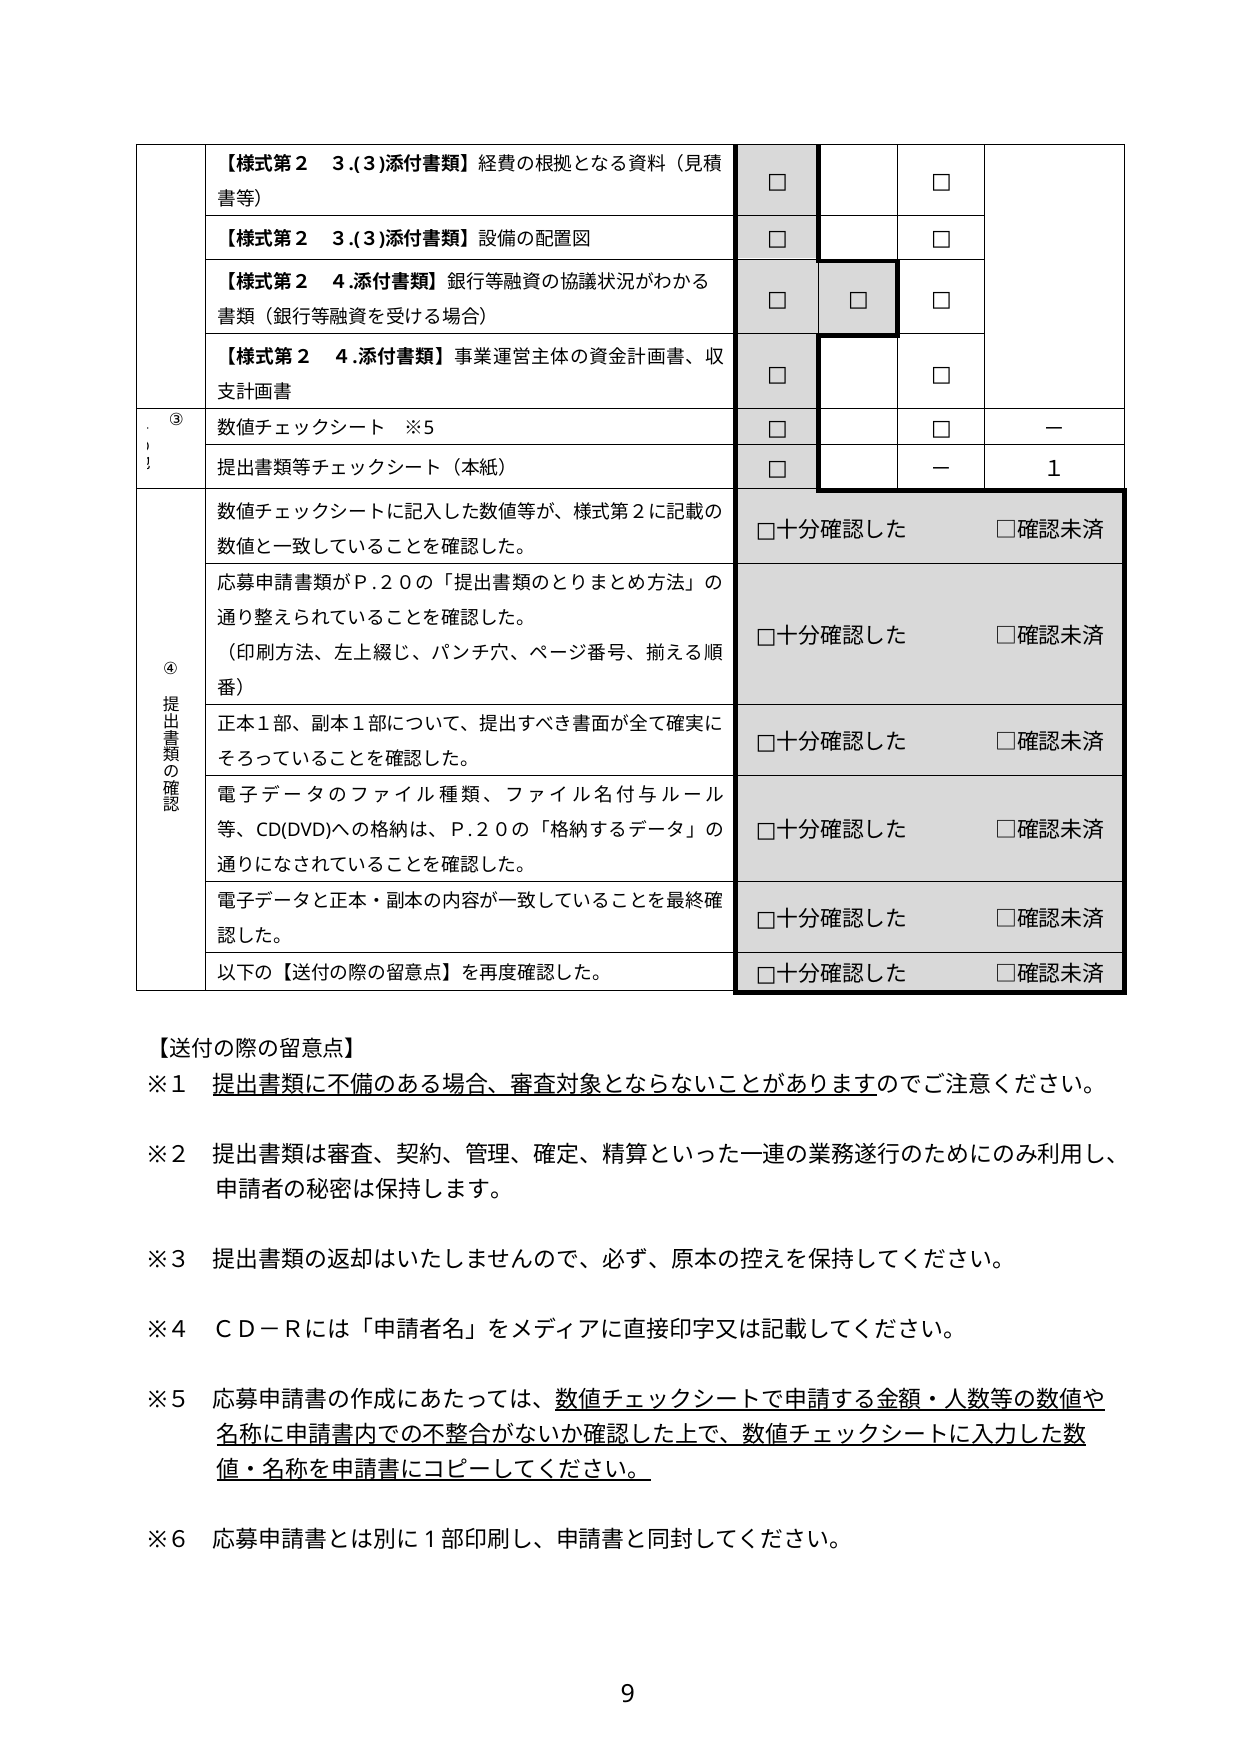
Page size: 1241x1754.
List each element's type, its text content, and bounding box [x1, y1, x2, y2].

table_cell １ [985, 445, 1124, 488]
table_cell 応募申請書類がＰ.２０の「提出書類のとりまとめ方法」の通り整えられていることを確認した。 （印刷方法、左上綴じ、パンチ穴、ページ番号、揃える順番） [206, 564, 733, 704]
table_cell □ [738, 334, 816, 408]
table_cell □十分確認した □確認未済 [738, 564, 1122, 704]
text ※５ 応募申請書の作成にあたっては、数値チェックシートで申請する金額・人数等の数値や名称に申請書内での不整合がないか確認した上で、数値チェックシートに入力した数値・名称を申請書にコピーしてください。 [148, 1380, 1107, 1485]
table_cell □ [819, 263, 895, 333]
table_cell □ [738, 409, 816, 444]
table_cell □ [900, 260, 984, 333]
table_cell □ [738, 216, 816, 258]
table_cell □ [738, 260, 818, 333]
text ※６ 応募申請書とは別に1部印刷し、申請書と同封してください。 [148, 1520, 1107, 1555]
table_cell □十分確認した □確認未済 [738, 705, 1122, 775]
table_cell □ [738, 445, 816, 488]
table_cell 提出書類の確認 [137, 489, 205, 990]
table_cell □ [898, 145, 984, 215]
table_cell □ [738, 145, 816, 215]
text ※１ 提出書類に不備のある場合、審査対象とならないことがありますのでご注意ください。 [148, 1065, 1107, 1100]
table_cell 数値チェックシート ※5 [206, 409, 733, 444]
table_cell 以下の【送付の際の留意点】を再度確認した。 [206, 953, 733, 990]
table_cell □十分確認した □確認未済 [738, 953, 1122, 990]
text ※３ 提出書類の返却はいたしませんので、必ず、原本の控えを保持してください。 [148, 1240, 1107, 1275]
table_cell 【様式第２ ４.添付書類】銀行等融資の協議状況がわかる書類（銀行等融資を受ける場合） [206, 260, 733, 333]
table_cell 【様式第２ ４.添付書類】事業運営主体の資金計画書、収支計画書 [206, 334, 733, 408]
table_cell □ [898, 409, 984, 444]
text 【送付の際の留意点】 [148, 1030, 1107, 1065]
table_cell 正本１部、副本１部について、提出すべき書面が全て確実にそろっていることを確認した。 [206, 705, 733, 775]
table_cell □ [898, 334, 984, 408]
table_cell [821, 338, 897, 408]
table_cell 提出書類等チェックシート（本紙） [206, 445, 733, 488]
table_cell 電子データと正本・副本の内容が一致していることを最終確認した。 [206, 882, 733, 952]
table_cell □十分確認した □確認未済 [738, 882, 1122, 952]
table_cell □十分確認した □確認未済 [738, 489, 1122, 563]
table_cell － [898, 445, 984, 488]
table_cell □ [898, 216, 984, 258]
text ※４ ＣＤ－Ｒには「申請者名」をメディアに直接印字又は記載してください。 [148, 1310, 1107, 1345]
table_cell 数値チェックシートに記入した数値等が、様式第２に記載の数値と一致していることを確認した。 [206, 489, 733, 563]
table_cell 電子データのファイル種類、ファイル名付与ルール等、CD(DVD)への格納は、Ｐ.２０の「格納するデータ」の通りになされていることを確認した。 [206, 776, 733, 881]
table_cell 【様式第２ ３.(３)添付書類】設備の配置図 [206, 216, 733, 258]
table_cell [821, 409, 897, 444]
table_cell □十分確認した □確認未済 [738, 776, 1122, 881]
table_cell 【様式第２ ３.(３)添付書類】経費の根拠となる資料（見積書等） [206, 145, 733, 215]
table_cell その他 [137, 409, 205, 488]
text ※２ 提出書類は審査、契約、管理、確定、精算といった一連の業務遂行のためにのみ利用し、申請者の秘密は保持します。 [148, 1135, 1107, 1205]
table_cell [821, 216, 897, 258]
table_cell [821, 145, 897, 215]
table_cell [821, 445, 897, 488]
table_cell － [985, 409, 1124, 444]
